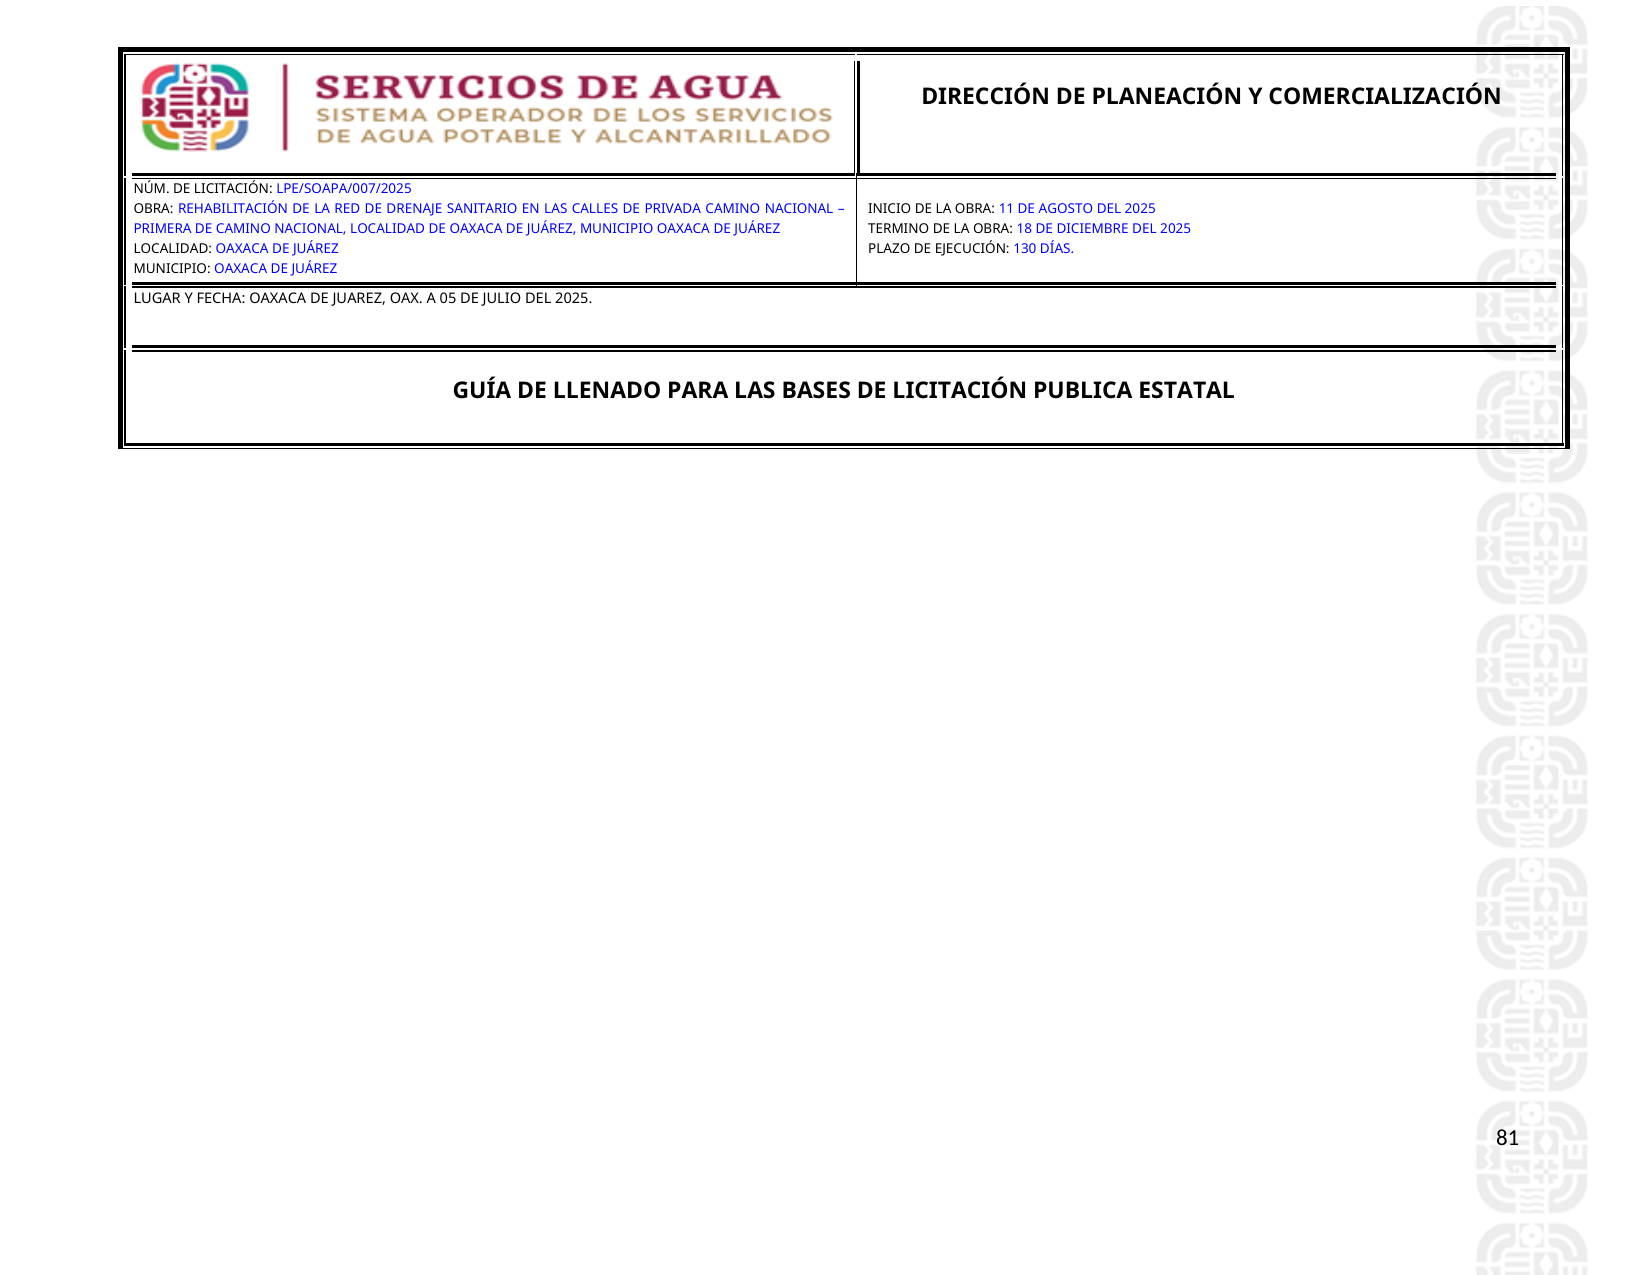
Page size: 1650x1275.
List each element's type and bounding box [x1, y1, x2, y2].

picture [137, 55, 840, 166]
picture [1461, 6, 1591, 1275]
picture [1461, 52, 1565, 448]
